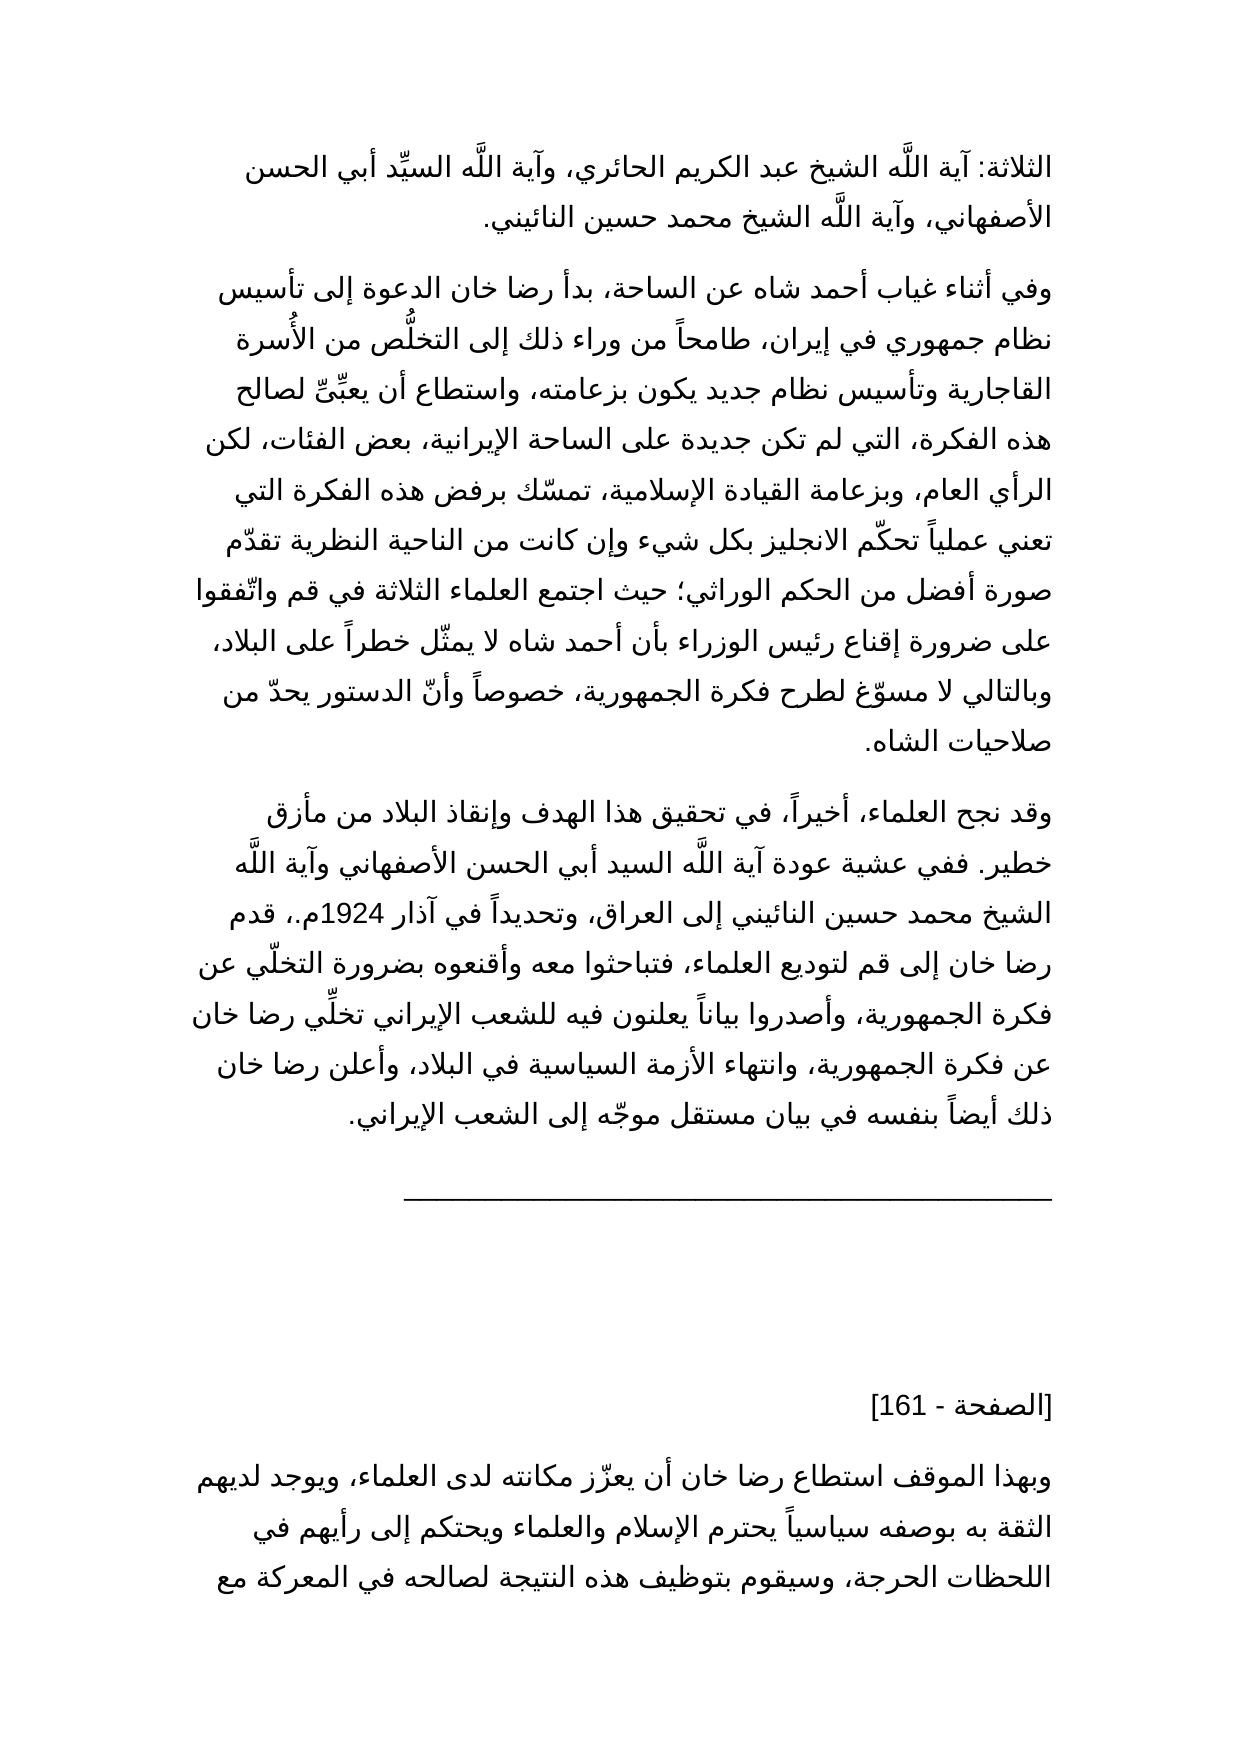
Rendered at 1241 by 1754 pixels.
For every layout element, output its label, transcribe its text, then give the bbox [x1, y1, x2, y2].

text [الصفحة - 161] [187, 1388, 1053, 1422]
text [187, 1459, 1053, 1593]
text وفي أثناء غياب أحمد شاه عن الساحة، بدأ رضا خان الدعوة إلى تأسيس نظام جمهوري في إيران، طامحاً من وراء ذلك إلى التخلُّص من الأُسرة القاجارية وتأسيس نظام جديد يكون بزعامته، واستطاع أن يعبِّىِّ لصالح هذه الفكرة، التي لم تكن جديدة على الساحة الإيرانية، بعض الفئات، لكن الرأي العام، وبزعامة القيادة الإسلامية، تمسّك برفض هذه الفكرة التي تعني عملياً تحكّم الانجليز بكل شي‏ء وإن كانت من الناحية النظرية تقدّم صورة أفضل من الحكم الوراثي؛ حيث اجتمع العلماء الثلاثة في قم واتّفقوا على ضرورة إقناع رئيس الوزراء بأن أحمد شاه لا يمثّل خطراً على البلاد، وبالتالي لا مسوّغ لطرح فكرة الجمهورية، خصوصاً وأنّ الدستور يحدّ من صلاحيات الشاه. [187, 271, 1053, 758]
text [187, 150, 1053, 234]
text ________________________________________ [187, 1168, 1053, 1202]
text وقد نجح العلماء، أخيراً، في تحقيق هذا الهدف وإنقاذ البلاد من مأزق خطير. ففي عشية عودة آية اللَّه السيد أبي الحسن الأصفهاني وآية اللَّه الشيخ محمد حسين النائيني إلى العراق، وتحديداً في آذار 1924م.، قدم رضا خان إلى قم لتوديع العلماء، فتباحثوا معه وأقنعوه بضرورة التخلّي عن فكرة الجمهورية، وأصدروا بياناً يعلنون فيه للشعب الإيراني تخلِّي رضا خان عن فكرة الجمهورية، وانتهاء الأزمة السياسية في البلاد، وأعلن رضا خان ذلك أيضاً بنفسه في بيان مستقل موجّه إلى الشعب الإيراني. [187, 795, 1053, 1131]
